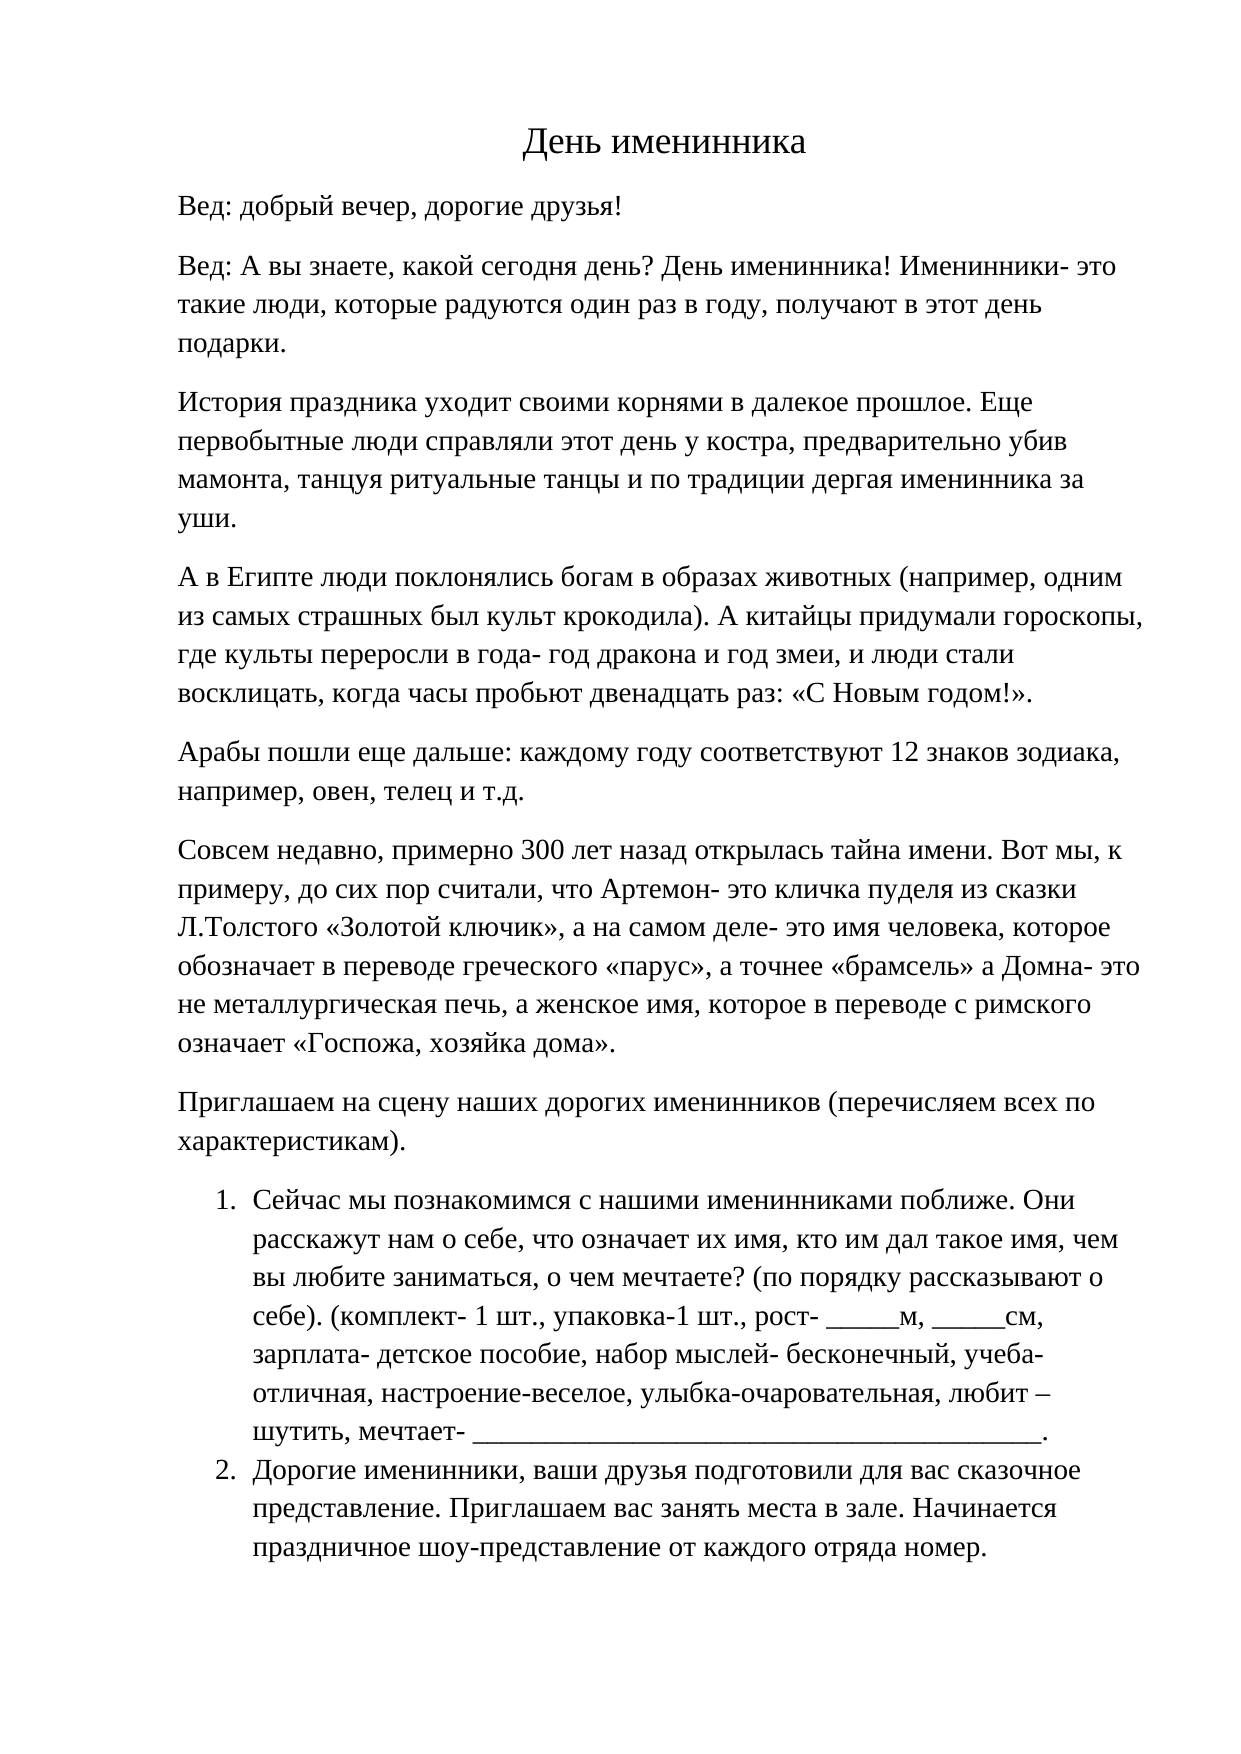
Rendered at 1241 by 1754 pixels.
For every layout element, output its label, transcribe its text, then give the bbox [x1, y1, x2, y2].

text А в Египте люди поклонялись богам в образах животных (например, одним из самых страшных был культ крокодила). А китайцы придумали гороскопы, где культы переросли в года- год дракона и год змеи, и люди стали восклицать, когда часы пробьют двенадцать раз: «С Новым годом!». [177, 559, 1152, 708]
text Вед: добрый вечер, дорогие друзья! [177, 188, 1152, 222]
text День именинника [177, 118, 1152, 161]
list Сейчас мы познакомимся с нашими именинниками поближе. Они расскажут нам о себе, что означает их имя, кто им дал такое имя, чем вы любите заниматься, о чем мечтаете? (по порядку рассказывают о себе). (комплект- 1 шт., упаковка-1 шт., рост- _____м, _____см, зарплата- детское пособие, набор мыслей- бесконечный, учеба- отличная, настроение-веселое, улыбка-очаровательная, любит – шутить, мечтает- _______________________________________. [215, 1182, 1152, 1447]
text История праздника уходит своими корнями в далекое прошлое. Еще первобытные люди справляли этот день у костра, предварительно убив мамонта, танцуя ритуальные танцы и по традиции дергая именинника за уши. [177, 384, 1152, 533]
text Приглашаем на сцену наших дорогих именинников (перечисляем всех по характеристикам). [177, 1084, 1152, 1156]
text Совсем недавно, примерно 300 лет назад открылась тайна имени. Вот мы, к примеру, до сих пор считали, что Артемон- это кличка пуделя из сказки Л.Толстого «Золотой ключик», а на самом деле- это имя человека, которое обозначает в переводе греческого «парус», а точнее «брамсель» а Домна- это не металлургическая печь, а женское имя, которое в переводе с римского означает «Госпожа, хозяйка дома». [177, 832, 1152, 1058]
text Арабы пошли еще дальше: каждому году соответствуют 12 знаков зодиака, например, овен, телец и т.д. [177, 734, 1152, 806]
text Вед: А вы знаете, какой сегодня день? День именинника! Именинники- это такие люди, которые радуются один раз в году, получают в этот день подарки. [177, 248, 1152, 358]
list Дорогие именинники, ваши друзья подготовили для вас сказочное представление. Приглашаем вас занять места в зале. Начинается праздничное шоу-представление от каждого отряда номер. [215, 1452, 1152, 1563]
